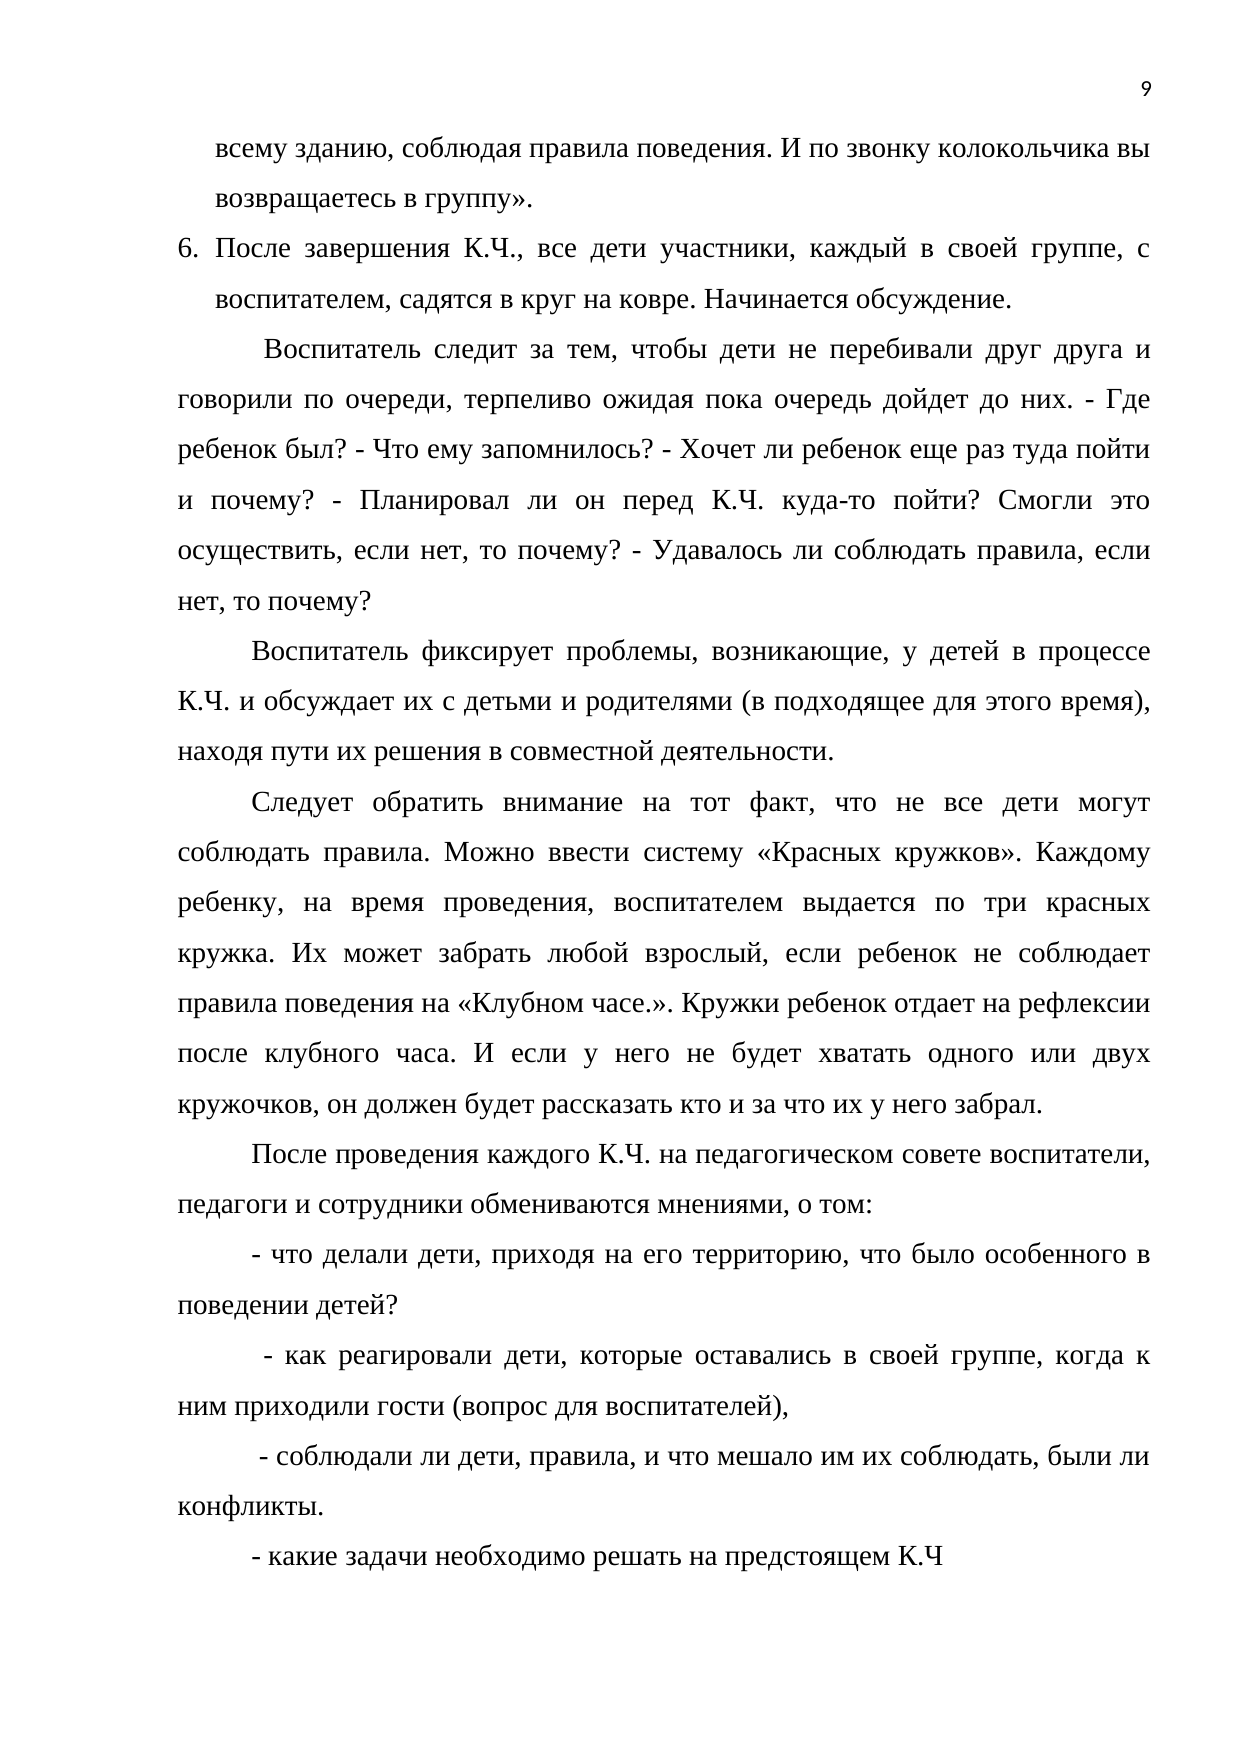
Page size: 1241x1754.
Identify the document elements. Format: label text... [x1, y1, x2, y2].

text - что делали дети, приходя на его территорию, что было особенного в поведении детей? [177, 1237, 1152, 1321]
text Воспитатель следит за тем, чтобы дети не перебивали друг друга и говорили по очереди, терпеливо ожидая пока очередь дойдет до них. - Где ребенок был? - Что ему запомнилось? - Хочет ли ребенок еще раз туда пойти и почему? - Планировал ли он перед К.Ч. куда-то пойти? Смогли это осуществить, если нет, то почему? - Удавалось ли соблюдать правила, если нет, то почему? [177, 331, 1152, 616]
text - как реагировали дети, которые оставались в своей группе, когда к ним приходили гости (вопрос для воспитателей), [177, 1337, 1152, 1421]
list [177, 130, 1152, 214]
text Воспитатель фиксирует проблемы, возникающие, у детей в процессе К.Ч. и обсуждает их с детьми и родителями (в подходящее для этого время), находя пути их решения в совместной деятельности. [177, 633, 1152, 767]
list После завершения К.Ч., все дети участники, каждый в своей группе, с воспитателем, садятся в круг на ковре. Начинается обсуждение. [177, 230, 1152, 314]
text Следует обратить внимание на тот факт, что не все дети могут соблюдать правила. Можно ввести систему «Красных кружков». Каждому ребенку, на время проведения, воспитателем выдается по три красных кружка. Их может забрать любой взрослый, если ребенок не соблюдает правила поведения на «Клубном часе.». Кружки ребенок отдает на рефлексии после клубного часа. И если у него не будет хватать одного или двух кружочков, он должен будет рассказать кто и за что их у него забрал. [177, 784, 1152, 1119]
text После проведения каждого К.Ч. на педагогическом совете воспитатели, педагоги и сотрудники обмениваются мнениями, о том: [177, 1136, 1152, 1220]
text - какие задачи необходимо решать на предстоящем К.Ч [177, 1538, 1152, 1572]
text - соблюдали ли дети, правила, и что мешало им их соблюдать, были ли конфликты. [177, 1438, 1152, 1522]
